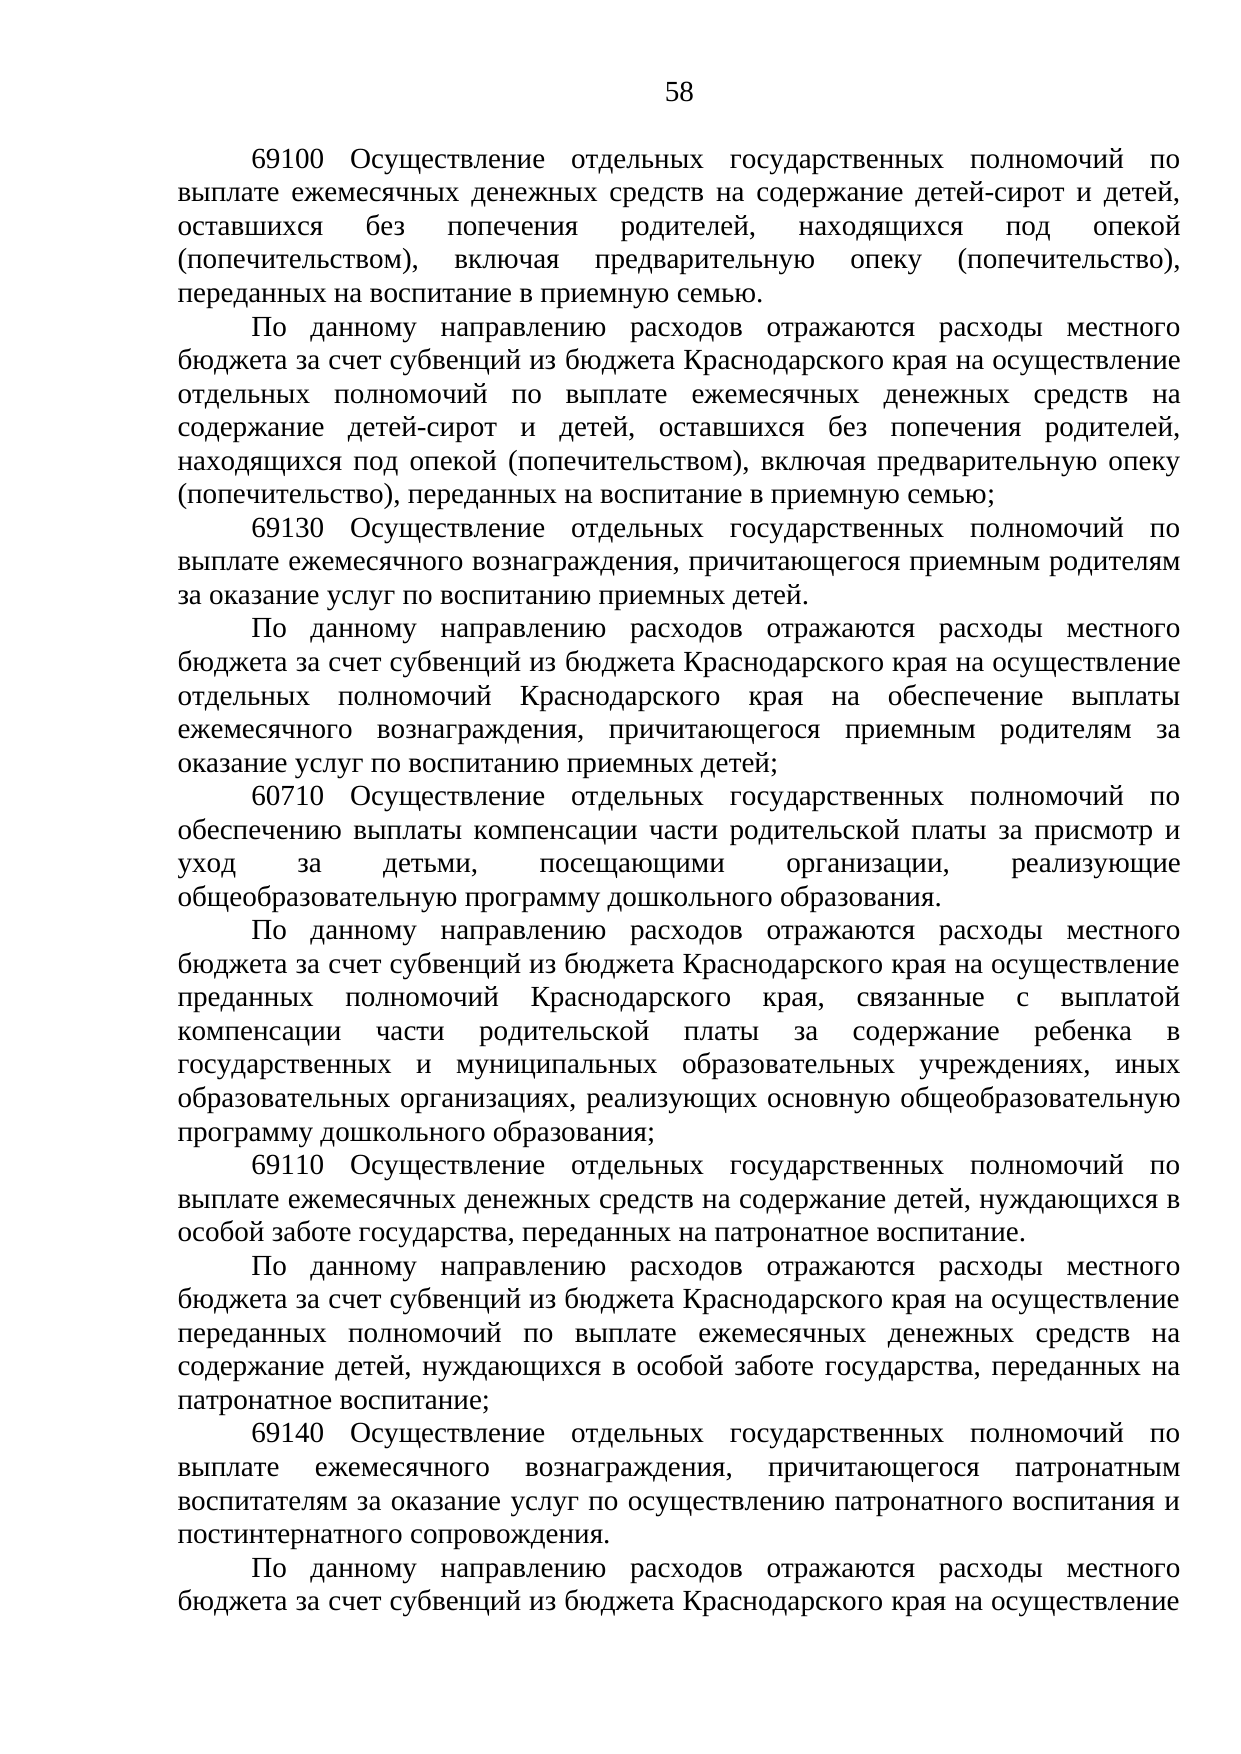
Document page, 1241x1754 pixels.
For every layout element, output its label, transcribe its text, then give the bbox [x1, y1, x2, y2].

text По данному направлению расходов отражаются расходы местного бюджета за счет субвенций из бюджета Краснодарского края на осуществление отдельных полномочий Краснодарского края на обеспечение выплаты ежемесячного вознаграждения, причитающегося приемным родителям за оказание услуг по воспитанию приемных детей; [177, 611, 1181, 778]
text 69110 Осуществление отдельных государственных полномочий по выплате ежемесячных денежных средств на содержание детей, нуждающихся в особой заботе государства, переданных на патронатное воспитание. [177, 1147, 1181, 1248]
text 69140 Осуществление отдельных государственных полномочий по выплате ежемесячного вознаграждения, причитающегося патронатным воспитателям за оказание услуг по осуществлению патронатного воспитания и постинтернатного сопровождения. [177, 1416, 1181, 1550]
text По данному направлению расходов отражаются расходы местного бюджета за счет субвенций из бюджета Краснодарского края на осуществление отдельных полномочий по выплате ежемесячных денежных средств на содержание детей-сирот и детей, оставшихся без попечения родителей, находящихся под опекой (попечительством), включая предварительную опеку (попечительство), переданных на воспитание в приемную семью; [177, 309, 1181, 510]
text По данному направлению расходов отражаются расходы местного бюджета за счет субвенций из бюджета Краснодарского края на осуществление преданных полномочий Краснодарского края, связанные с выплатой компенсации части родительской платы за содержание ребенка в государственных и муниципальных образовательных учреждениях, иных образовательных организациях, реализующих основную общеобразовательную программу дошкольного образования; [177, 912, 1181, 1147]
text 69130 Осуществление отдельных государственных полномочий по выплате ежемесячного вознаграждения, причитающегося приемным родителям за оказание услуг по воспитанию приемных детей. [177, 510, 1181, 611]
text 60710 Осуществление отдельных государственных полномочий по обеспечению выплаты компенсации части родительской платы за присмотр и уход за детьми, посещающими организации, реализующие общеобразовательную программу дошкольного образования. [177, 778, 1181, 912]
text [177, 1550, 1181, 1617]
text 69100 Осуществление отдельных государственных полномочий по выплате ежемесячных денежных средств на содержание детей-сирот и детей, оставшихся без попечения родителей, находящихся под опекой (попечительством), включая предварительную опеку (попечительство), переданных на воспитание в приемную семью. [177, 141, 1181, 309]
text По данному направлению расходов отражаются расходы местного бюджета за счет субвенций из бюджета Краснодарского края на осуществление переданных полномочий по выплате ежемесячных денежных средств на содержание детей, нуждающихся в особой заботе государства, переданных на патронатное воспитание; [177, 1248, 1181, 1416]
